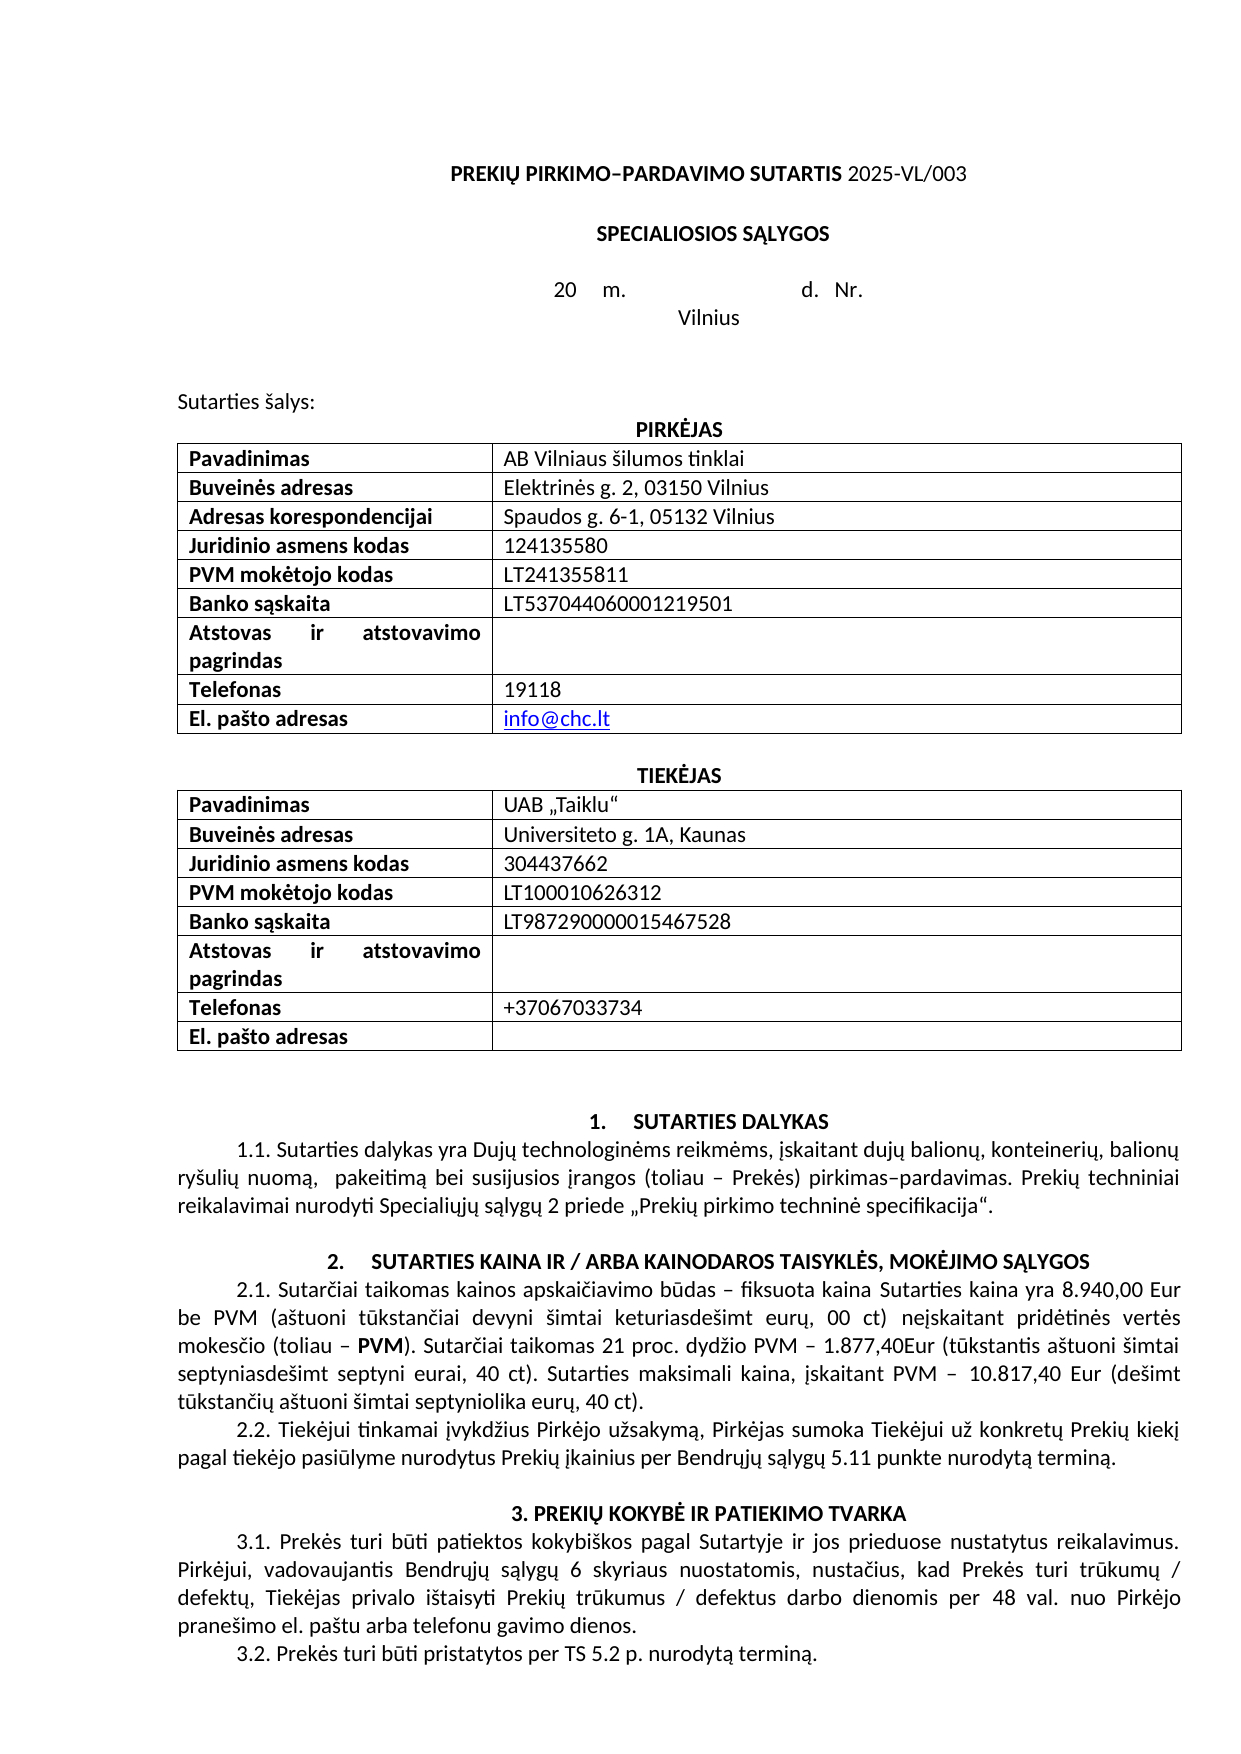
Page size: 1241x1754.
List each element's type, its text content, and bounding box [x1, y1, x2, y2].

list SUTARTIES DALYKAS [177, 1107, 1181, 1135]
table_cell Atstovas ir atstovavimo pagrindas [178, 936, 492, 992]
table_cell Banko sąskaita [178, 907, 492, 935]
table_cell PVM mokėtojo kodas [178, 878, 492, 906]
text Sutarties šalys: [177, 387, 1181, 415]
table_cell Telefonas [178, 993, 492, 1021]
table_header AB Vilniaus šilumos tinklai [493, 444, 1181, 472]
text 3.1. Prekės turi būti patiektos kokybiškos pagal Sutartyje ir jos prieduose nustatytus reikalavimus. Pirkėjui, vadovaujantis Bendrųjų sąlygų 6 skyriaus nuostatomis, nustačius, kad Prekės turi trūkumų / defektų, Tiekėjas privalo ištaisyti Prekių trūkumus / defektus darbo dienomis per 48 val. nuo Pirkėjo pranešimo el. paštu arba telefonu gavimo dienos. [177, 1527, 1181, 1639]
table_cell 19118 [493, 675, 1181, 703]
table_cell Banko sąskaita [178, 589, 492, 617]
table_cell LT537044060001219501 [493, 589, 1181, 617]
table_header Pavadinimas [178, 444, 492, 472]
table_cell Atstovas ir atstovavimo pagrindas [178, 618, 492, 674]
text 3. PREKIŲ KOKYBĖ IR PATIEKIMO TVARKA [177, 1499, 1181, 1527]
table_cell El. pašto adresas [178, 705, 492, 732]
table_cell Spaudos g. 6-1, 05132 Vilnius [493, 502, 1181, 530]
text 2.1. Sutarčiai taikomas kainos apskaičiavimo būdas – fiksuota kaina Sutarties kaina yra 8.940,00 Eur be PVM (aštuoni tūkstančiai devyni šimtai keturiasdešimt eurų, 00 ct) neįskaitant pridėtinės vertės mokesčio (toliau – PVM). Sutarčiai taikomas 21 proc. dydžio PVM – 1.877,40Eur (tūkstantis aštuoni šimtai septyniasdešimt septyni eurai, 40 ct). Sutarties maksimali kaina, įskaitant PVM – 10.817,40 Eur (dešimt tūkstančių aštuoni šimtai septyniolika eurų, 40 ct). [177, 1275, 1181, 1415]
text Vilnius [177, 303, 1181, 331]
table_cell LT241355811 [493, 560, 1181, 588]
table_cell [493, 618, 1181, 674]
table_cell Adresas korespondencijai [178, 502, 492, 530]
table_cell Telefonas [178, 675, 492, 703]
table_cell 124135580 [493, 531, 1181, 559]
table_cell LT987290000015467528 [493, 907, 1181, 935]
text TIEKĖJAS [177, 762, 1181, 789]
table_cell Buveinės adresas [178, 473, 492, 501]
text 2.2. Tiekėjui tinkamai įvykdžius Pirkėjo užsakymą, Pirkėjas sumoka Tiekėjui už konkretų Prekių kiekį pagal tiekėjo pasiūlyme nurodytus Prekių įkainius per Bendrųjų sąlygų 5.11 punkte nurodytą terminą. [177, 1415, 1181, 1471]
table_header Pavadinimas [178, 791, 492, 819]
text 3.2. Prekės turi būti pristatytos per TS 5.2 p. nurodytą terminą. [177, 1639, 1181, 1668]
text 1.1. Sutarties dalykas yra Dujų technologinėms reikmėms, įskaitant dujų balionų, konteinerių, balionų ryšulių nuomą, pakeitimą bei susijusios įrangos (toliau – Prekės) pirkimas–pardavimas. Prekių techniniai reikalavimai nurodyti Specialiųjų sąlygų 2 priede „Prekių pirkimo techninė specifikacija“. [177, 1135, 1181, 1219]
table_cell Juridinio asmens kodas [178, 531, 492, 559]
table_cell info@chc.lt [493, 705, 1181, 732]
table_header UAB „Taiklu“ [493, 791, 1181, 819]
table_cell Universiteto g. 1A, Kaunas [493, 820, 1181, 848]
table_cell Buveinės adresas [178, 820, 492, 848]
table_cell 304437662 [493, 849, 1181, 877]
text PREKIŲ PIRKIMO–PARDAVIMO SUTARTIS 2025-VL/003 [177, 159, 1181, 187]
table_cell Elektrinės g. 2, 03150 Vilnius [493, 473, 1181, 501]
table_cell El. pašto adresas [178, 1022, 492, 1050]
table_cell Juridinio asmens kodas [178, 849, 492, 877]
text PIRKĖJAS [177, 415, 1181, 443]
list SUTARTIES KAINA IR / ARBA KAINODAROS TAISYKLĖS, MOKĖJIMO SĄLYGOS [177, 1247, 1181, 1275]
table_cell +37067033734 [493, 993, 1181, 1021]
table_cell LT100010626312 [493, 878, 1181, 906]
table_cell [493, 936, 1181, 992]
text SPECIALIOSIOS SĄLYGOS [177, 219, 1190, 247]
table_cell PVM mokėtojo kodas [178, 560, 492, 588]
text 20 m. d. Nr. [177, 275, 1181, 303]
table_cell [493, 1022, 1181, 1050]
